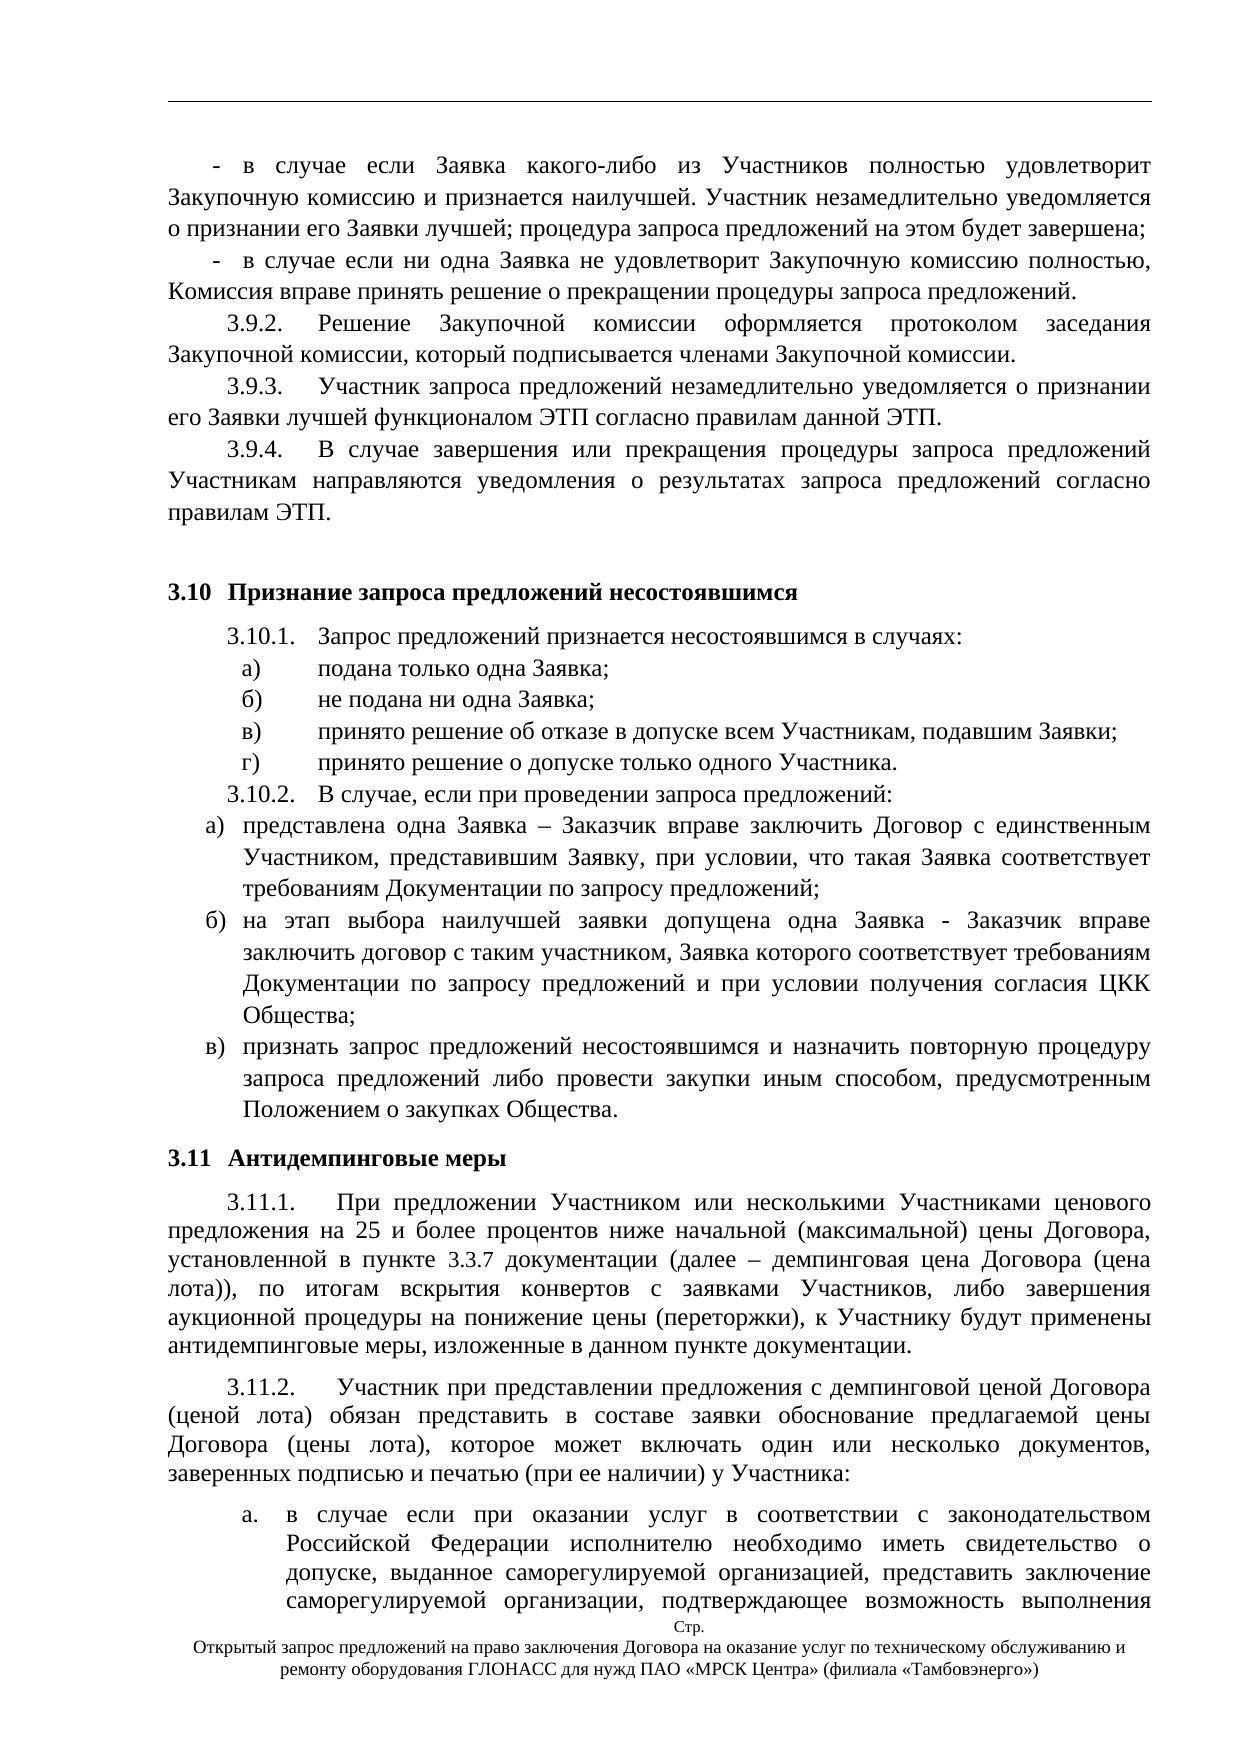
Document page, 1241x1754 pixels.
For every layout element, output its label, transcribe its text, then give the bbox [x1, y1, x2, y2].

subtitle Признание запроса предложений несостоявшимся [168, 577, 1152, 606]
list не подана ни одна Заявка; [168, 684, 1152, 713]
list Решение Закупочной комиссии оформляется протоколом заседания Закупочной комиссии, который подписывается членами Закупочной комиссии. [168, 308, 1152, 368]
list на этап выбора наилучшей заявки допущена одна Заявка - Заказчик вправе заключить договор с таким участником, Заявка которого соответствует требованиям Документации по запросу предложений и при условии получения согласия ЦКК Общества; [205, 905, 1152, 1028]
list принято решение об отказе в допуске всем Участникам, подавшим Заявки; [168, 716, 1152, 744]
subtitle Антидемпинговые меры [168, 1143, 1152, 1171]
list Запрос предложений признается несостоявшимся в случаях: [168, 621, 1152, 650]
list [241, 1499, 1152, 1614]
list представлена одна Заявка – Заказчик вправе заключить Договор с единственным Участником, представившим Заявку, при условии, что такая Заявка соответствует требованиям Документации по запросу предложений; [205, 810, 1152, 902]
list В случае завершения или прекращения процедуры запроса предложений Участникам направляются уведомления о результатах запроса предложений согласно правилам ЭТП. [168, 434, 1152, 526]
list При предложении Участником или несколькими Участниками ценового предложения на 25 и более процентов ниже начальной (максимальной) цены Договора, установленной в пункте 3.3.7 документации (далее – демпинговая цена Договора (цена лота)), по итогам вскрытия конвертов с заявками Участников, либо завершения аукционной процедуры на понижение цены (переторжки), к Участнику будут применены антидемпинговые меры, изложенные в данном пункте документации. [168, 1187, 1152, 1359]
list признать запрос предложений несостоявшимся и назначить повторную процедуру запроса предложений либо провести закупки иным способом, предусмотренным Положением о закупках Общества. [205, 1031, 1152, 1123]
list подана только одна Заявка; [168, 653, 1152, 681]
list принято решение о допуске только одного Участника. [168, 747, 1152, 776]
list в случае если Заявка какого-либо из Участников полностью удовлетворит Закупочную комиссию и признается наилучшей. Участник незамедлительно уведомляется о признании его Заявки лучшей; процедура запроса предложений на этом будет завершена; [168, 150, 1152, 242]
list в случае если ни одна Заявка не удовлетворит Закупочную комиссию полностью, Комиссия вправе принять решение о прекращении процедуры запроса предложений. [168, 245, 1152, 305]
list Участник запроса предложений незамедлительно уведомляется о признании его Заявки лучшей функционалом ЭТП согласно правилам данной ЭТП. [168, 371, 1152, 431]
list Участник при представлении предложения с демпинговой ценой Договора (ценой лота) обязан представить в составе заявки обоснование предлагаемой цены Договора (цены лота), которое может включать один или несколько документов, заверенных подписью и печатью (при ее наличии) у Участника: [168, 1372, 1152, 1487]
list В случае, если при проведении запроса предложений: [168, 779, 1152, 808]
